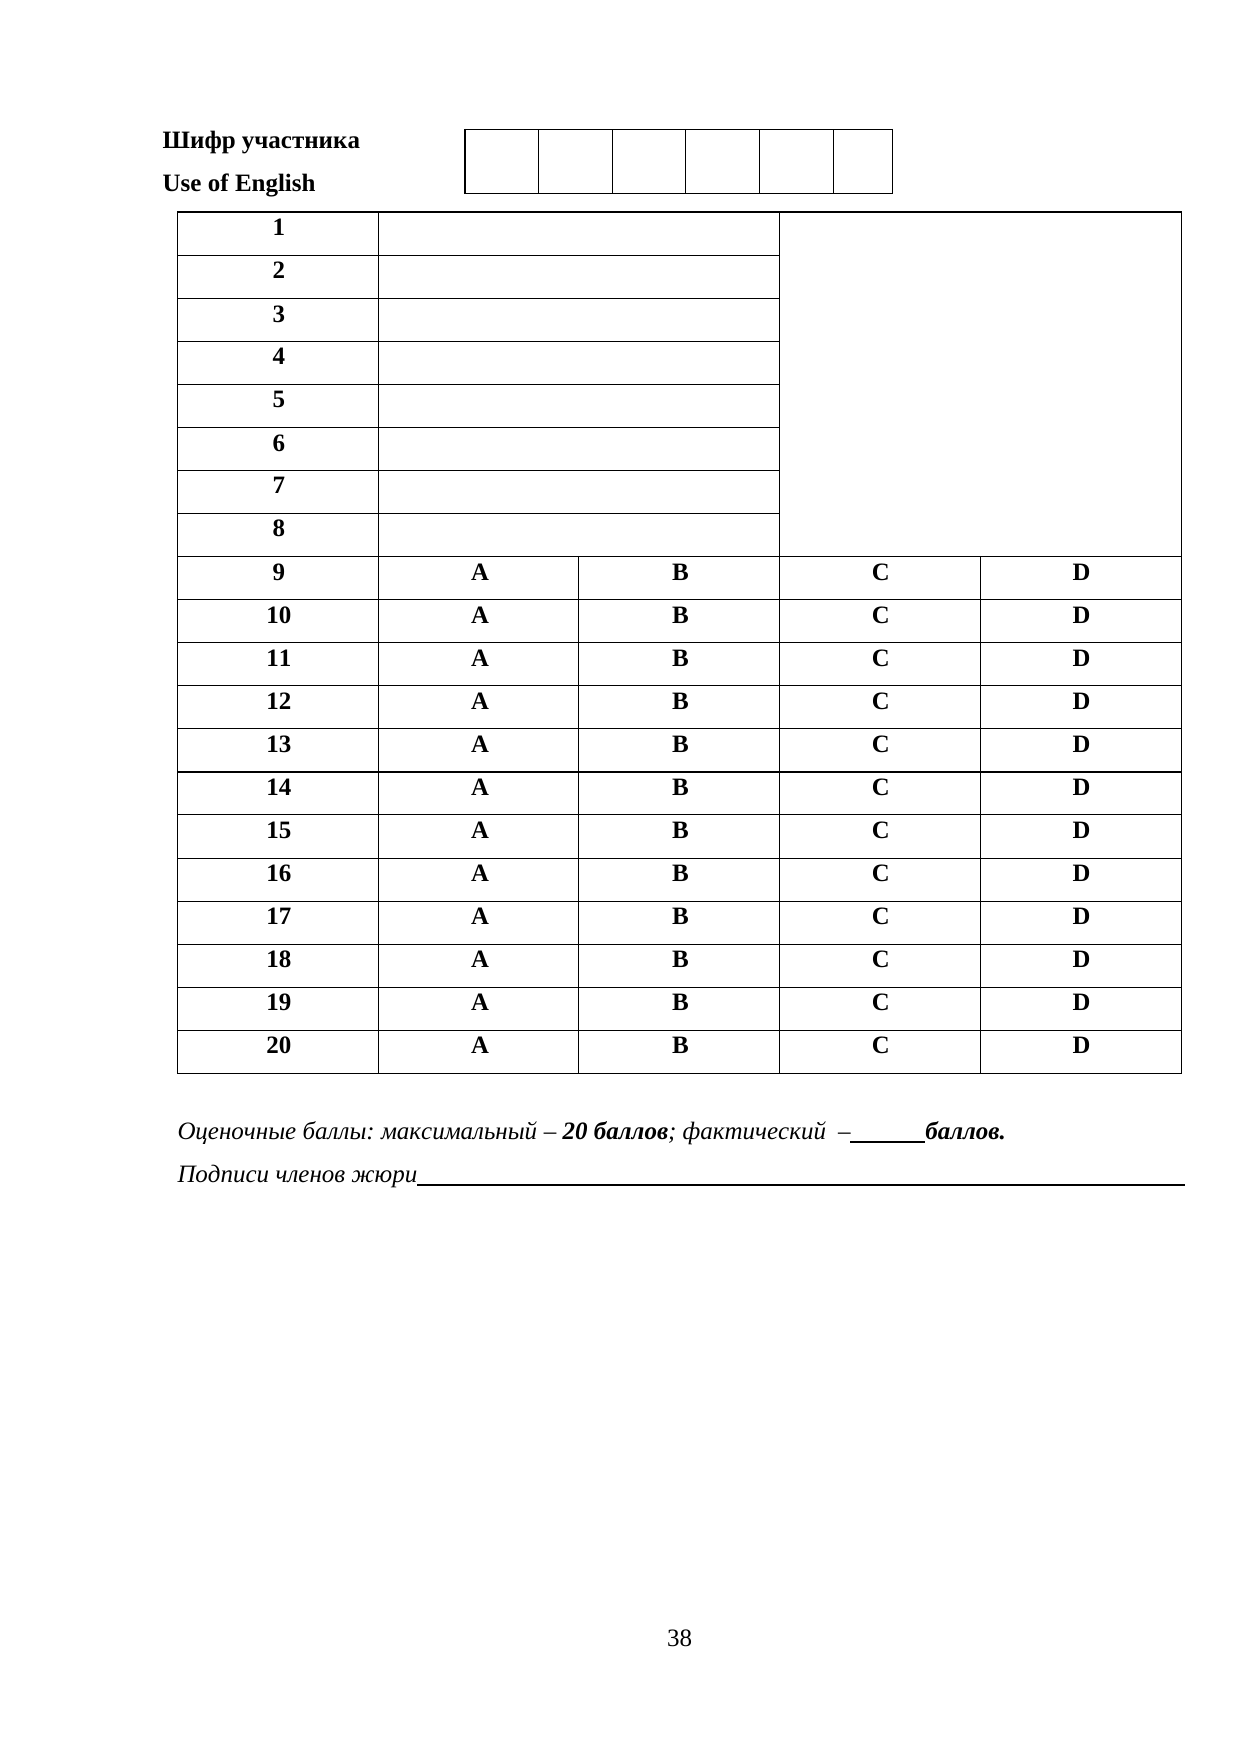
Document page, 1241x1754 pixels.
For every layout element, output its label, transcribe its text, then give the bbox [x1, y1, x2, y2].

table_cell C [780, 600, 980, 642]
table_cell B [579, 815, 779, 857]
table_cell C [780, 945, 980, 987]
table_cell 15 [178, 815, 378, 857]
subtitle Шифр участника Use of English [162, 125, 376, 197]
table_cell D [981, 600, 1181, 642]
table_cell D [981, 815, 1181, 857]
table_cell 5 [178, 385, 378, 427]
table_cell D [981, 945, 1181, 987]
table_cell 14 [178, 773, 378, 814]
table_cell B [579, 600, 779, 642]
table_cell C [780, 859, 980, 901]
table_header 1 [178, 213, 378, 254]
table_cell [379, 428, 779, 470]
table_cell A [379, 1031, 578, 1073]
table_cell D [981, 859, 1181, 901]
table_cell B [579, 686, 779, 728]
table_cell C [780, 729, 980, 771]
table_cell C [780, 773, 980, 814]
table_cell 3 [178, 299, 378, 341]
table_cell 13 [178, 729, 378, 771]
table_cell D [981, 988, 1181, 1030]
table_cell C [780, 686, 980, 728]
table_cell C [780, 988, 980, 1030]
table_cell [379, 514, 779, 556]
table_cell [379, 342, 779, 384]
table_cell B [579, 773, 779, 814]
table_cell A [379, 600, 578, 642]
table_cell D [981, 643, 1181, 685]
table_header [379, 213, 779, 254]
table_cell [379, 385, 779, 427]
table_cell [379, 471, 779, 513]
table_cell 8 [178, 514, 378, 556]
table_cell D [981, 686, 1181, 728]
table_cell B [579, 1031, 779, 1073]
table_cell A [379, 815, 578, 857]
table_cell B [579, 643, 779, 685]
table_cell B [579, 988, 779, 1030]
table_cell 17 [178, 902, 378, 943]
table_cell C [780, 815, 980, 857]
table_cell [379, 299, 779, 341]
text Оценочные баллы: максимальный – 20 баллов; фактический – баллов. [177, 1116, 1198, 1145]
table_cell B [579, 945, 779, 987]
table_cell B [579, 859, 779, 901]
table_cell 2 [178, 256, 378, 297]
table_cell 6 [178, 428, 378, 470]
table_cell 11 [178, 643, 378, 685]
table_cell D [981, 729, 1181, 771]
table_cell 10 [178, 600, 378, 642]
table_cell A [379, 988, 578, 1030]
table_cell C [780, 1031, 980, 1073]
table_cell A [379, 729, 578, 771]
table_cell B [579, 902, 779, 943]
table_cell A [379, 557, 578, 599]
table_cell [379, 256, 779, 297]
table_cell B [579, 729, 779, 771]
table_cell C [780, 902, 980, 943]
table_cell 12 [178, 686, 378, 728]
table_cell 9 [178, 557, 378, 599]
table_header [780, 213, 1181, 556]
table_cell 4 [178, 342, 378, 384]
table_cell A [379, 945, 578, 987]
table_cell A [379, 643, 578, 685]
table_cell C [780, 643, 980, 685]
table_cell 18 [178, 945, 378, 987]
table_cell 19 [178, 988, 378, 1030]
table_cell 16 [178, 859, 378, 901]
text Подписи членов жюри [177, 1159, 1198, 1188]
table_cell A [379, 686, 578, 728]
table_cell C [780, 557, 980, 599]
table_cell A [379, 773, 578, 814]
table_cell 20 [178, 1031, 378, 1073]
table_cell D [981, 557, 1181, 599]
table_cell D [981, 773, 1181, 814]
table_cell D [981, 1031, 1181, 1073]
table_cell A [379, 902, 578, 943]
table_cell 7 [178, 471, 378, 513]
table_cell A [379, 859, 578, 901]
table_cell B [579, 557, 779, 599]
table_cell D [981, 902, 1181, 943]
